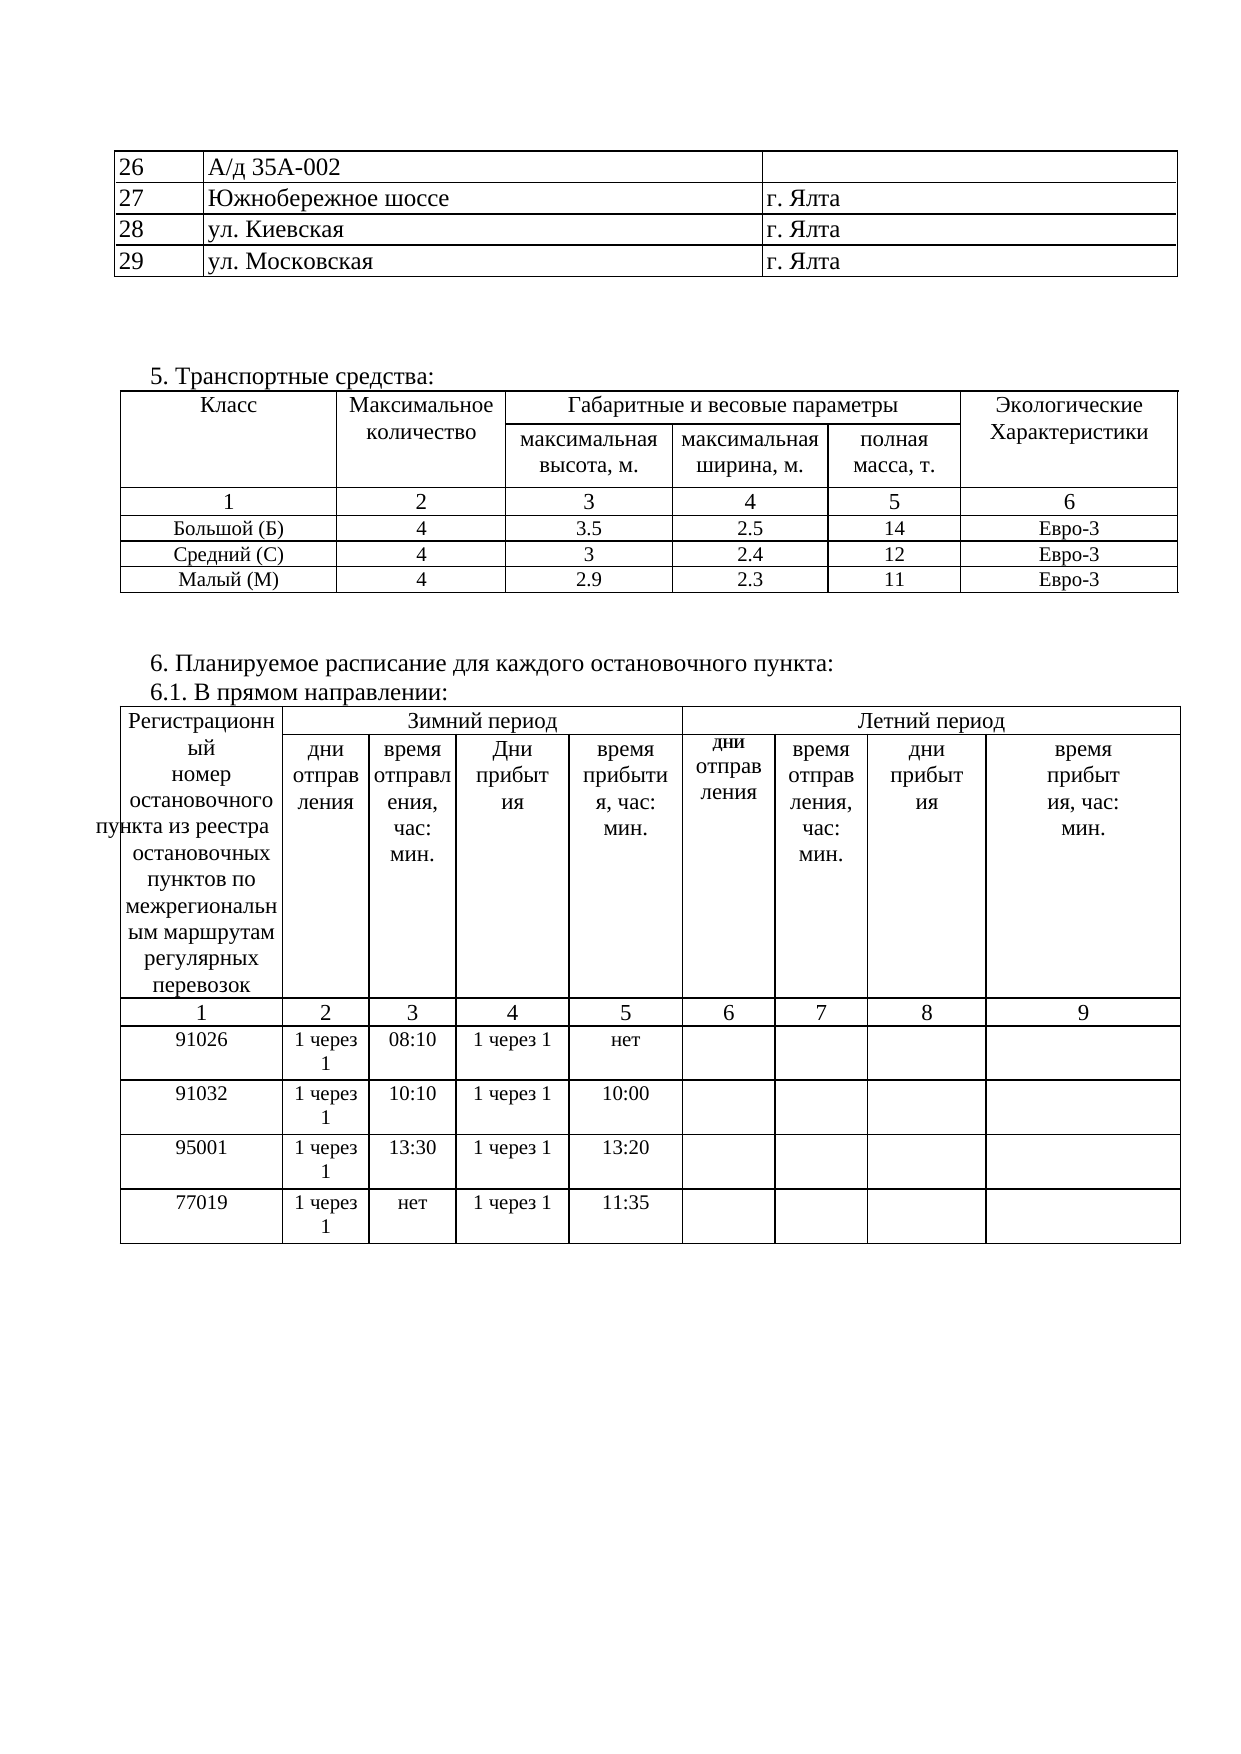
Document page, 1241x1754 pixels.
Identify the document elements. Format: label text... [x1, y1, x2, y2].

table_cell нет [570, 1027, 682, 1079]
table_cell Дни прибыт ия [457, 735, 568, 997]
table_cell время отправ ления, час: мин. [776, 735, 867, 997]
table_cell г. Ялта [763, 244, 1177, 276]
text 5. Транспортные средства: [150, 361, 1090, 390]
table_cell ул. Московская [204, 246, 762, 276]
table_cell дни отправ ления [283, 735, 368, 997]
table_cell 1 через 1 [283, 1135, 368, 1188]
table_cell время прибыт ия, час: мин. [987, 735, 1180, 997]
table_cell 4 [337, 567, 505, 591]
table_cell 12 [829, 542, 960, 566]
table_cell [776, 1135, 867, 1188]
table_cell 6 [683, 999, 774, 1025]
table_header Максимальное количество [337, 392, 505, 487]
table_cell 27 [115, 183, 203, 213]
table_cell 2.9 [506, 567, 672, 591]
table_header Класс [121, 392, 336, 487]
table_cell [683, 1081, 774, 1134]
table_cell 13:30 [370, 1135, 455, 1188]
table_cell 6 [961, 488, 1177, 514]
table_cell Малый (М) [121, 567, 336, 591]
table_cell 4 [457, 999, 568, 1025]
table_cell 2.5 [673, 516, 827, 540]
table_cell 14 [829, 516, 960, 540]
text 6. Планируемое расписание для каждого остановочного пункта: [150, 648, 1090, 677]
table_cell максимальная высота, м. [506, 425, 672, 487]
table_cell г. Ялта [763, 181, 1177, 213]
table_header Габаритные и весовые параметры [506, 392, 960, 423]
table_cell 10:00 [570, 1081, 682, 1134]
table_cell 91026 [121, 1027, 282, 1079]
table_cell [776, 1081, 867, 1134]
table_cell 95001 [121, 1135, 282, 1188]
table_cell Евро-3 [961, 516, 1177, 540]
table_cell 2 [283, 999, 368, 1025]
table_cell [868, 1027, 985, 1079]
table_cell Евро-3 [961, 567, 1177, 591]
table_cell Евро-3 [961, 542, 1177, 566]
table_header Летний период [683, 707, 1180, 733]
table_cell 5 [829, 488, 960, 514]
table_cell ДНИ отправ ления [683, 735, 774, 997]
table_cell 1 через 1 [457, 1135, 568, 1188]
table_header Экологические Характеристики [961, 392, 1177, 487]
table_cell [987, 1081, 1180, 1134]
table_cell 3.5 [506, 516, 672, 540]
table_cell Южнобережное шоссе [204, 183, 762, 213]
table_cell [683, 1190, 774, 1242]
table_cell 2.3 [673, 567, 827, 591]
table_cell 4 [337, 516, 505, 540]
table_cell А/д 35А-002 [204, 152, 762, 181]
table_cell 1 через 1 [457, 1190, 568, 1242]
table_cell 91032 [121, 1081, 282, 1134]
table_header Регистрационный номер остановочного пункта из реестра остановочных пунктов по межрегиональным маршрутам регулярных перевозок [121, 707, 282, 997]
table_cell максимальная ширина, м. [673, 425, 827, 487]
table_cell 3 [506, 542, 672, 566]
table_cell 9 [987, 999, 1180, 1025]
table_cell [987, 1135, 1180, 1188]
table_cell время отправл ения, час: мин. [370, 735, 455, 997]
table_cell [987, 1190, 1180, 1242]
table_header Зимний период [283, 707, 682, 733]
table_cell дни прибыт ия [868, 735, 985, 997]
table_cell 08:10 [370, 1027, 455, 1079]
table_cell 4 [337, 542, 505, 566]
table_cell 10:10 [370, 1081, 455, 1134]
table_cell 1 через 1 [283, 1190, 368, 1242]
table_cell 1 [121, 488, 336, 514]
table_cell 13:20 [570, 1135, 682, 1188]
table_cell [776, 1190, 867, 1242]
text 6.1. В прямом направлении: [150, 677, 1090, 706]
table_cell 8 [868, 999, 985, 1025]
table_cell [868, 1135, 985, 1188]
table_cell 1 через 1 [283, 1081, 368, 1134]
table_cell ул. Киевская [204, 215, 762, 244]
table_cell [868, 1081, 985, 1134]
table_cell 29 [115, 245, 203, 276]
table_cell [776, 1027, 867, 1079]
table_cell [763, 152, 1177, 181]
table_cell 26 [115, 152, 203, 181]
table_cell нет [370, 1190, 455, 1242]
table_cell 3 [370, 999, 455, 1025]
table_cell [683, 1027, 774, 1079]
table_cell Средний (С) [121, 542, 336, 566]
table_cell [683, 1135, 774, 1188]
table_cell 11 [829, 567, 960, 591]
table_cell 11:35 [570, 1190, 682, 1242]
table_cell Большой (Б) [121, 516, 336, 540]
table_cell 2.4 [673, 542, 827, 566]
table_cell 77019 [121, 1190, 282, 1242]
table_cell [987, 1027, 1180, 1079]
table_cell 1 [121, 999, 282, 1025]
table_cell полная масса, т. [829, 425, 960, 487]
table_cell время прибыти я, час: мин. [570, 735, 682, 997]
table_cell 1 через 1 [283, 1027, 368, 1079]
table_cell 1 через 1 [457, 1027, 568, 1079]
table_cell 4 [673, 488, 827, 514]
table_cell г. Ялта [763, 213, 1177, 244]
table_cell 5 [570, 999, 682, 1025]
table_cell 2 [337, 488, 505, 514]
table_cell 3 [506, 488, 672, 514]
table_cell 7 [776, 999, 867, 1025]
table_cell 1 через 1 [457, 1081, 568, 1134]
table_cell [868, 1190, 985, 1242]
table_cell 28 [115, 214, 203, 244]
